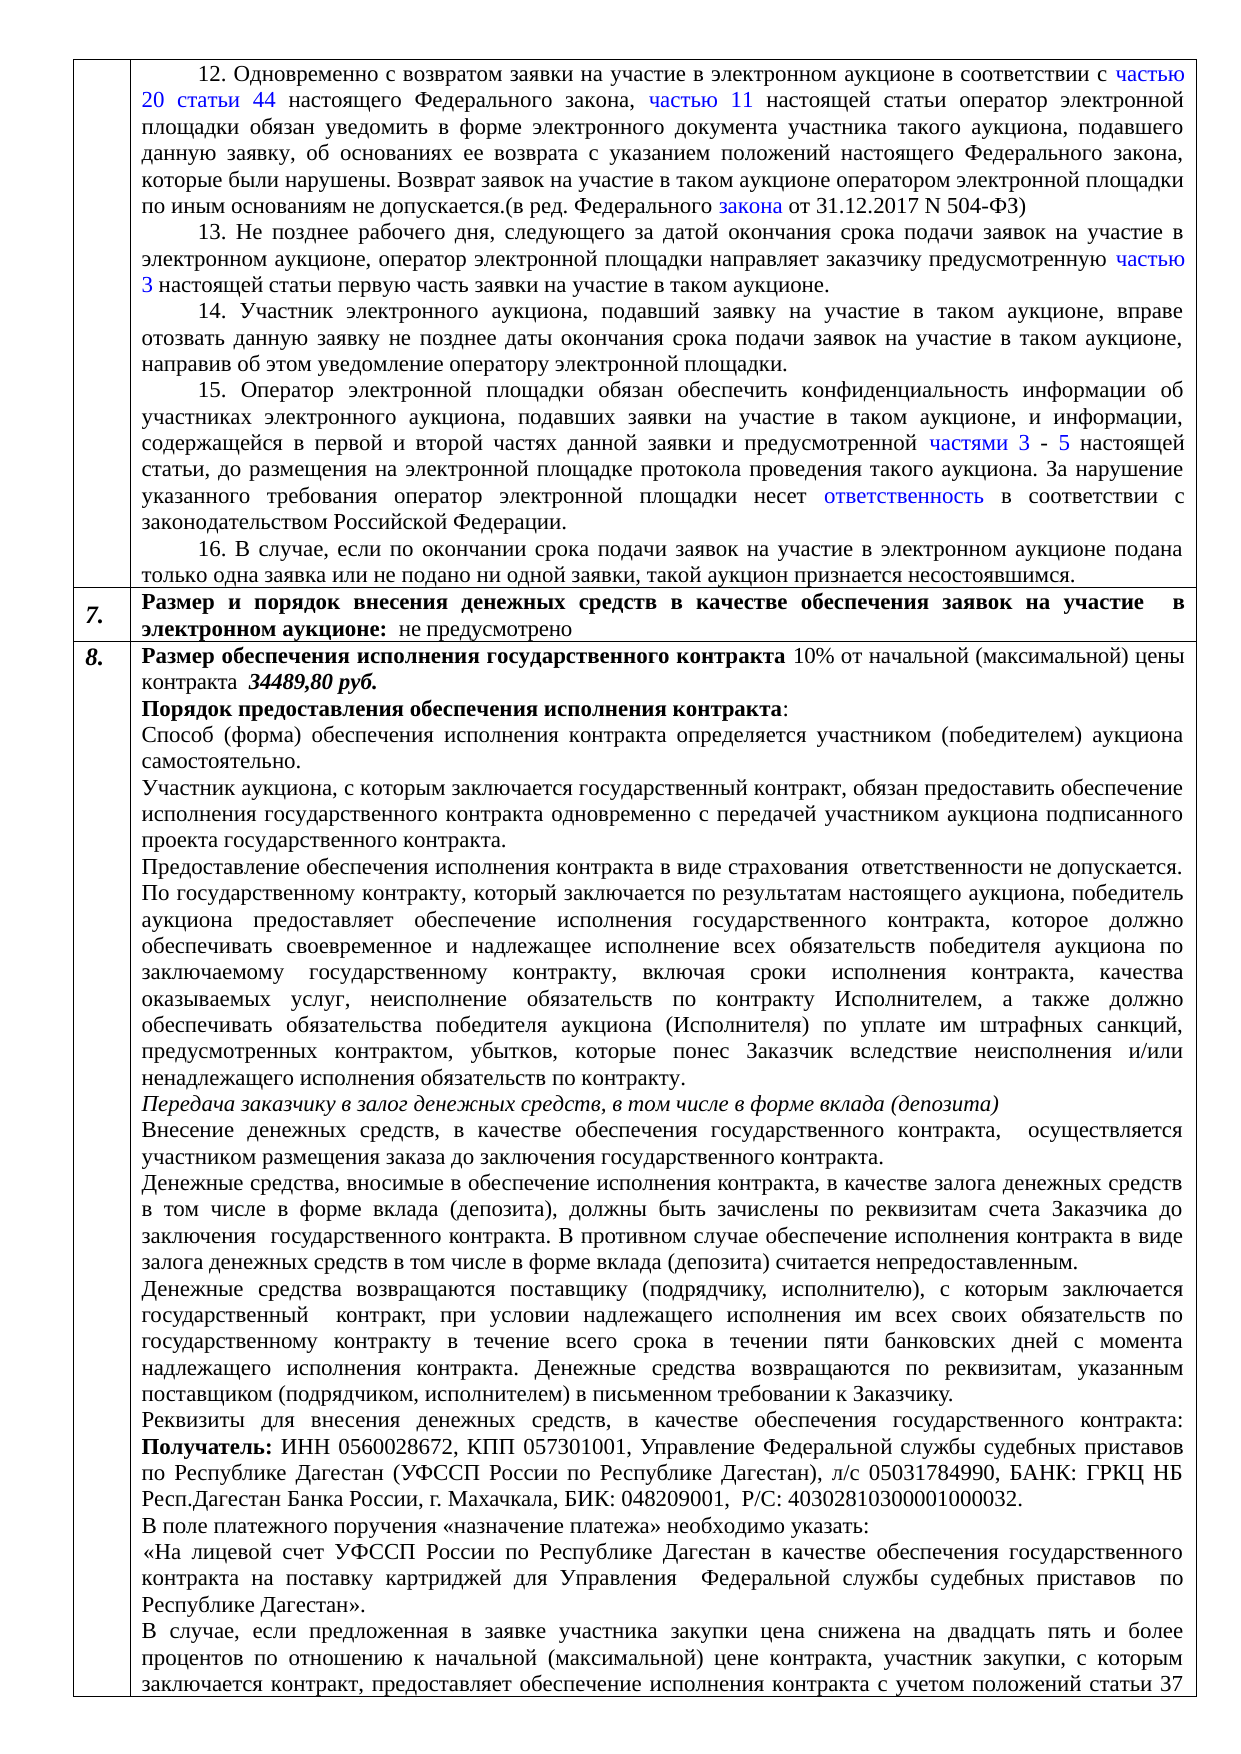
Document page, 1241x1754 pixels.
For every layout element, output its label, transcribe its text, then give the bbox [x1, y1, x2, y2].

table_cell [74, 642, 130, 1696]
table_cell Размер и порядок внесения денежных средств в качестве обеспечения заявок на участие в электронном аукционе: не предусмотрено [131, 588, 1196, 641]
table_cell [74, 60, 130, 587]
table_cell [74, 588, 130, 641]
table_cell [131, 60, 1196, 587]
